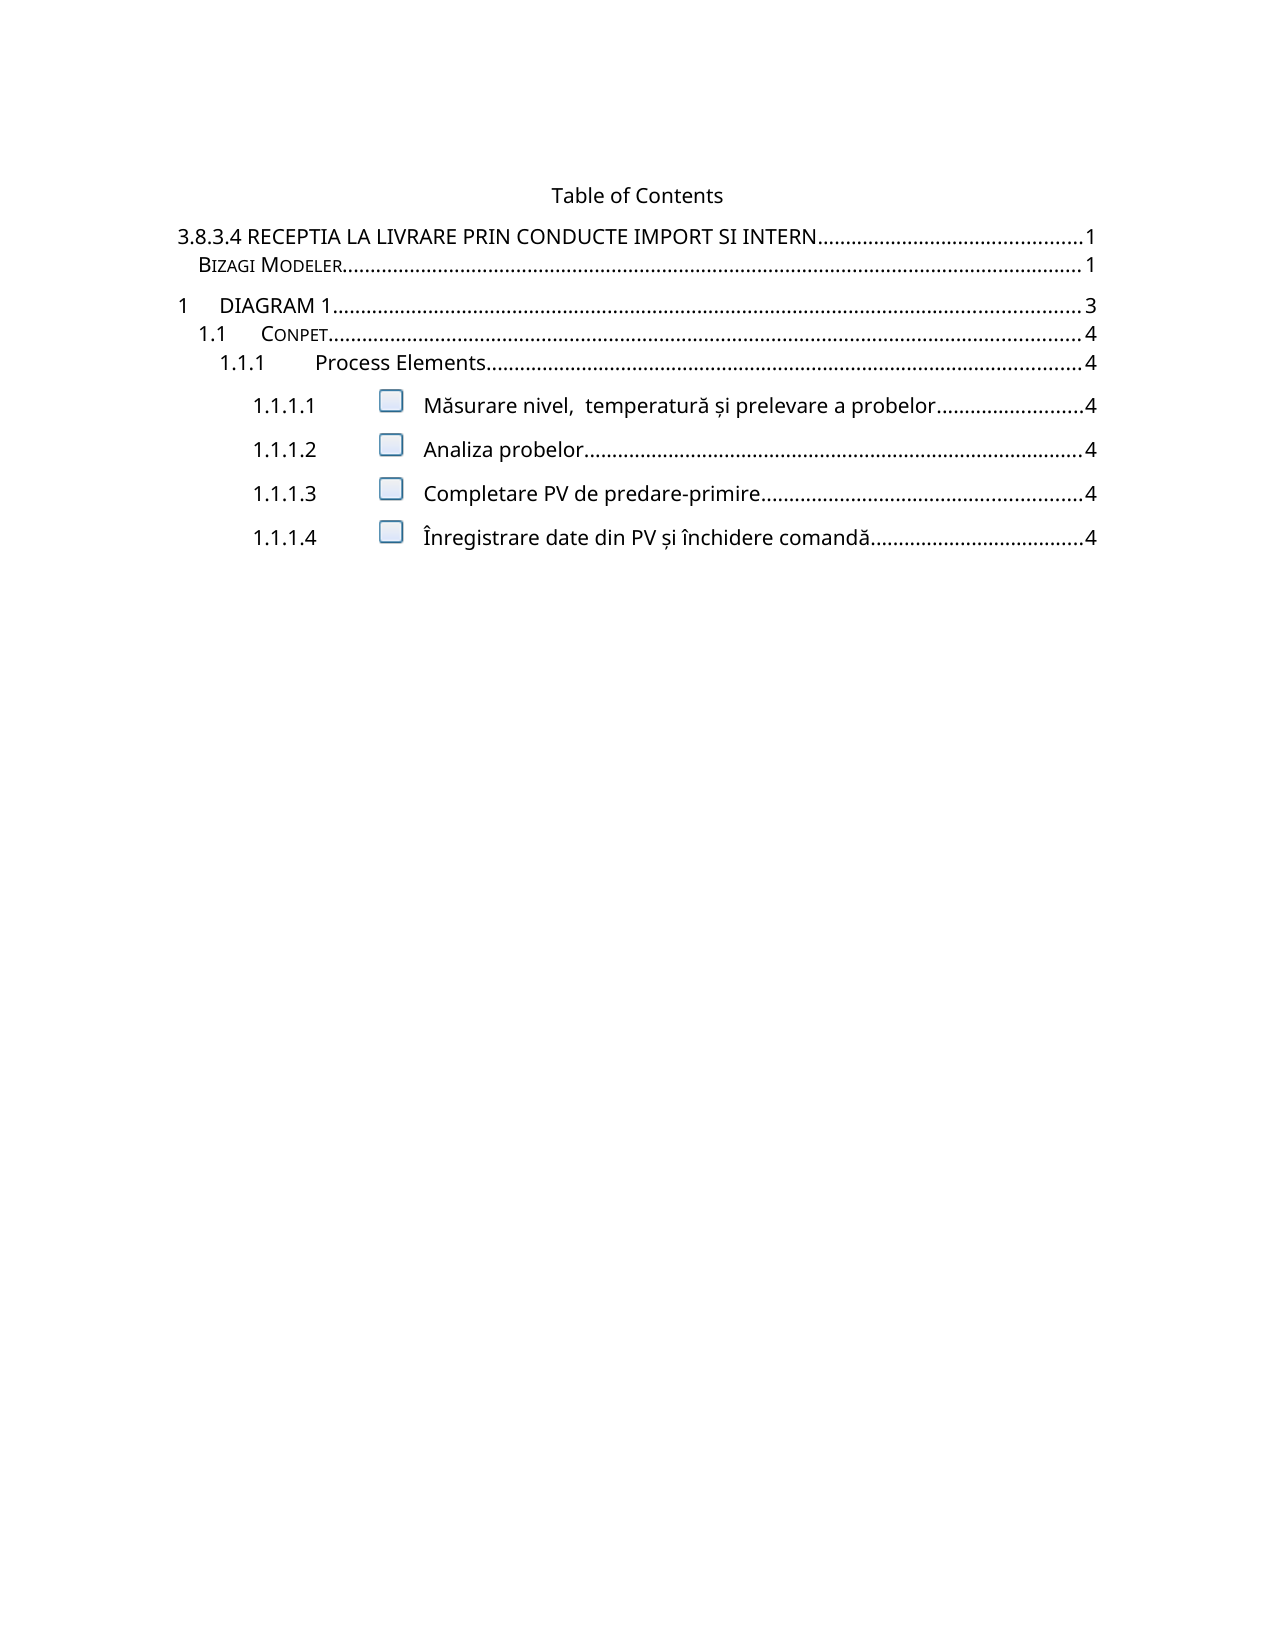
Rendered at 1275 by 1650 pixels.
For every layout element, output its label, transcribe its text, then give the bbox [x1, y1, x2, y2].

text Bizagi Modeler 1 [198, 250, 1098, 279]
picture [379, 432, 405, 458]
text 1.1.1.4 Înregistrare date din PV și închidere comandă 4 [252, 520, 1098, 551]
text 3.8.3.4 Receptia la livrare prin conducte import si intern 1 [177, 222, 1098, 250]
picture [379, 388, 405, 414]
picture [379, 476, 405, 502]
picture [379, 520, 405, 545]
text 1.1.1 Process Elements 4 [219, 348, 1098, 376]
text 1.1 Conpet 4 [198, 319, 1098, 348]
text 1.1.1.3 Completare PV de predare-primire 4 [252, 476, 1098, 507]
text 1.1.1.1 Măsurare nivel, temperatură și prelevare a probelor 4 [252, 389, 1098, 420]
text Table of Contents [177, 181, 1098, 209]
text 1.1.1.2 Analiza probelor 4 [252, 433, 1098, 464]
text 1 Diagram 1 3 [177, 291, 1098, 319]
